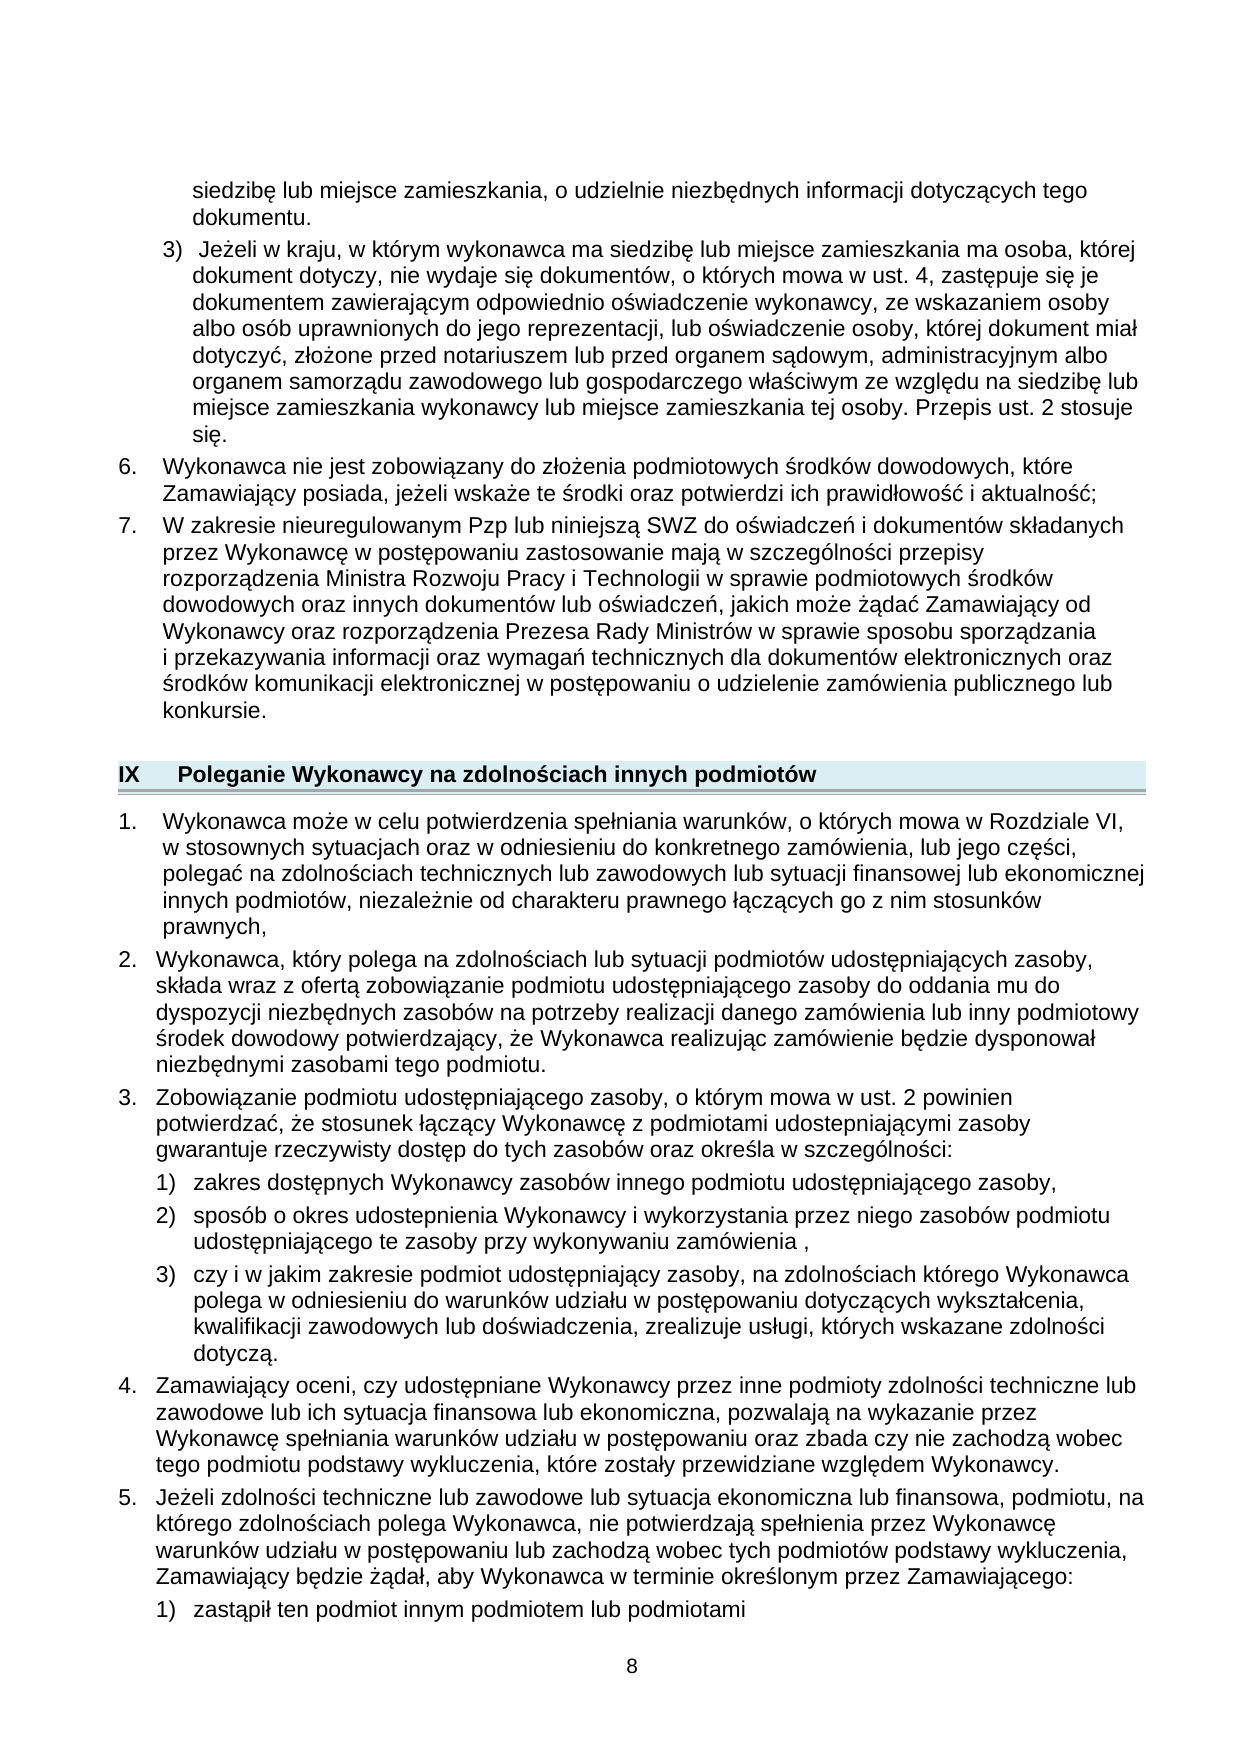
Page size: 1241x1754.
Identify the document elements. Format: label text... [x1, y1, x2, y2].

list zastąpił ten podmiot innym podmiotem lub podmiotami [156, 1596, 1146, 1622]
text IX Poleganie Wykonawcy na zdolnościach innych podmiotów [118, 761, 1146, 789]
list Jeżeli w kraju, w którym wykonawca ma siedzibę lub miejsce zamieszkania ma osoba, której dokument dotyczy, nie wydaje się dokumentów, o których mowa w ust. 4, zastępuje się je dokumentem zawierającym odpowiednio oświadczenie wykonawcy, ze wskazaniem osoby albo osób uprawnionych do jego reprezentacji, lub oświadczenie osoby, której dokument miał dotyczyć, złożone przed notariuszem lub przed organem sądowym, administracyjnym albo organem samorządu zawodowego lub gospodarczego właściwym ze względu na siedzibę lub miejsce zamieszkania wykonawcy lub miejsce zamieszkania tej osoby. Przepis ust. 2 stosuje się. [162, 236, 1146, 447]
list zakres dostępnych Wykonawcy zasobów innego podmiotu udostępniającego zasoby, [156, 1169, 1146, 1195]
list Zamawiający oceni, czy udostępniane Wykonawcy przez inne podmioty zdolności techniczne lub zawodowe lub ich sytuacja finansowa lub ekonomiczna, pozwalają na wykazanie przez Wykonawcę spełniania warunków udziału w postępowaniu oraz zbada czy nie zachodzą wobec tego podmiotu podstawy wykluczenia, które zostały przewidziane względem Wykonawcy. [118, 1372, 1146, 1478]
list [162, 177, 1146, 230]
list Zobowiązanie podmiotu udostępniającego zasoby, o którym mowa w ust. 2 powinien potwierdzać, że stosunek łączący Wykonawcę z podmiotami udostepniającymi zasoby gwarantuje rzeczywisty dostęp do tych zasobów oraz określa w szczególności: [118, 1084, 1146, 1163]
list Wykonawca nie jest zobowiązany do złożenia podmiotowych środków dowodowych, które Zamawiający posiada, jeżeli wskaże te środki oraz potwierdzi ich prawidłowość i aktualność; [118, 453, 1146, 506]
list czy i w jakim zakresie podmiot udostępniający zasoby, na zdolnościach którego Wykonawca polega w odniesieniu do warunków udziału w postępowaniu dotyczących wykształcenia, kwalifikacji zawodowych lub doświadczenia, zrealizuje usługi, których wskazane zdolności dotyczą. [156, 1261, 1146, 1366]
list sposób o okres udostepnienia Wykonawcy i wykorzystania przez niego zasobów podmiotu udostępniającego te zasoby przy wykonywaniu zamówienia , [156, 1202, 1146, 1254]
list Wykonawca, który polega na zdolnościach lub sytuacji podmiotów udostępniających zasoby, składa wraz z ofertą zobowiązanie podmiotu udostępniającego zasoby do oddania mu do dyspozycji niezbędnych zasobów na potrzeby realizacji danego zamówienia lub inny podmiotowy środek dowodowy potwierdzający, że Wykonawca realizując zamówienie będzie dysponował niezbędnymi zasobami tego podmiotu. [118, 946, 1146, 1077]
list W zakresie nieuregulowanym Pzp lub niniejszą SWZ do oświadczeń i dokumentów składanych przez Wykonawcę w postępowaniu zastosowanie mają w szczególności przepisy rozporządzenia Ministra Rozwoju Pracy i Technologii w sprawie podmiotowych środków dowodowych oraz innych dokumentów lub oświadczeń, jakich może żądać Zamawiający od Wykonawcy oraz rozporządzenia Prezesa Rady Ministrów w sprawie sposobu sporządzania i przekazywania informacji oraz wymagań technicznych dla dokumentów elektronicznych oraz środków komunikacji elektronicznej w postępowaniu o udzielenie zamówienia publicznego lub konkursie. [118, 512, 1146, 723]
list Wykonawca może w celu potwierdzenia spełniania warunków, o których mowa w Rozdziale VI, w stosownych sytuacjach oraz w odniesieniu do konkretnego zamówienia, lub jego części, polegać na zdolnościach technicznych lub zawodowych lub sytuacji finansowej lub ekonomicznej innych podmiotów, niezależnie od charakteru prawnego łączących go z nim stosunków prawnych, [118, 808, 1146, 939]
list Jeżeli zdolności techniczne lub zawodowe lub sytuacja ekonomiczna lub finansowa, podmiotu, na którego zdolnościach polega Wykonawca, nie potwierdzają spełnienia przez Wykonawcę warunków udziału w postępowaniu lub zachodzą wobec tych podmiotów podstawy wykluczenia, Zamawiający będzie żądał, aby Wykonawca w terminie określonym przez Zamawiającego: [118, 1484, 1146, 1589]
